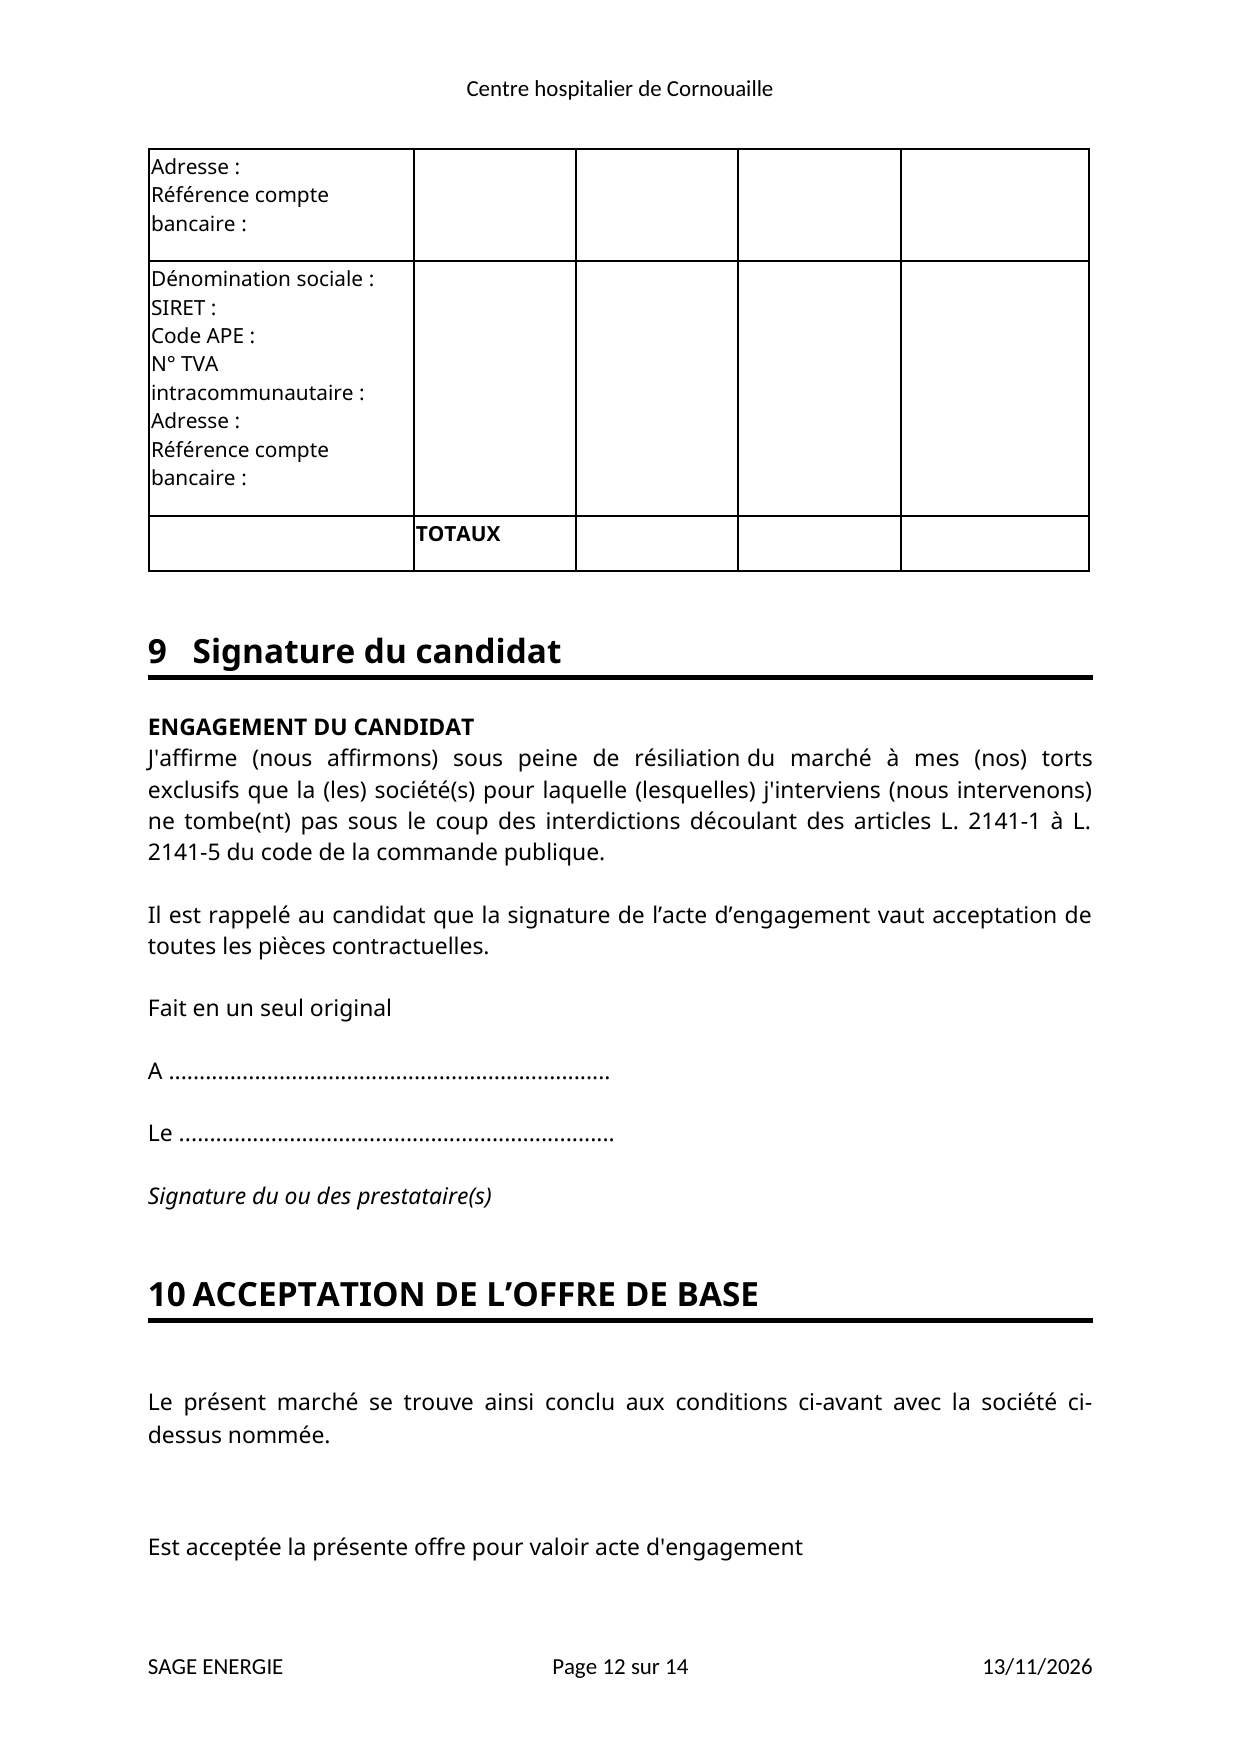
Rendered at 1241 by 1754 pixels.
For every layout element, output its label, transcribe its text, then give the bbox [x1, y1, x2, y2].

table_cell [902, 262, 1088, 514]
text ENGAGEMENT DU CANDIDAT [148, 711, 1093, 742]
table_cell [739, 517, 900, 570]
text Fait en un seul original [148, 992, 1093, 1024]
text Est acceptée la présente offre pour valoir acte d'engagement [148, 1531, 1093, 1563]
table_cell [415, 150, 575, 260]
table_cell [150, 517, 413, 570]
text Signature du ou des prestataire(s) [148, 1180, 1093, 1211]
table_cell [902, 150, 1088, 260]
subtitle ACCEPTATION DE L’OFFRE DE BASE [148, 1270, 1093, 1318]
table_cell [902, 517, 1088, 570]
table_cell [739, 262, 900, 514]
table_cell [577, 262, 737, 514]
text Le présent marché se trouve ainsi conclu aux conditions ci-avant avec la société ci-dessus nommée. [148, 1385, 1093, 1450]
text Le ....................................................................... [148, 1117, 1093, 1149]
text Il est rappelé au candidat que la signature de l’acte d’engagement vaut acceptation de toutes les pièces contractuelles. [148, 899, 1093, 961]
subtitle Signature du candidat [148, 627, 1093, 675]
text J'affirme (nous affirmons) sous peine de résiliation du marché à mes (nos) torts exclusifs que la (les) société(s) pour laquelle (lesquelles) j'interviens (nous intervenons) ne tombe(nt) pas sous le coup des interdictions découlant des articles L. 2141-1 à L. 2141-5 du code de la commande publique. [148, 742, 1093, 867]
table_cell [150, 150, 413, 260]
table_cell [739, 150, 900, 260]
table_cell TOTAUX [415, 517, 575, 570]
table_cell [577, 517, 737, 570]
table_cell [415, 262, 575, 514]
text A ........................................................................ [148, 1055, 1093, 1086]
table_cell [150, 262, 413, 514]
table_cell [577, 150, 737, 260]
